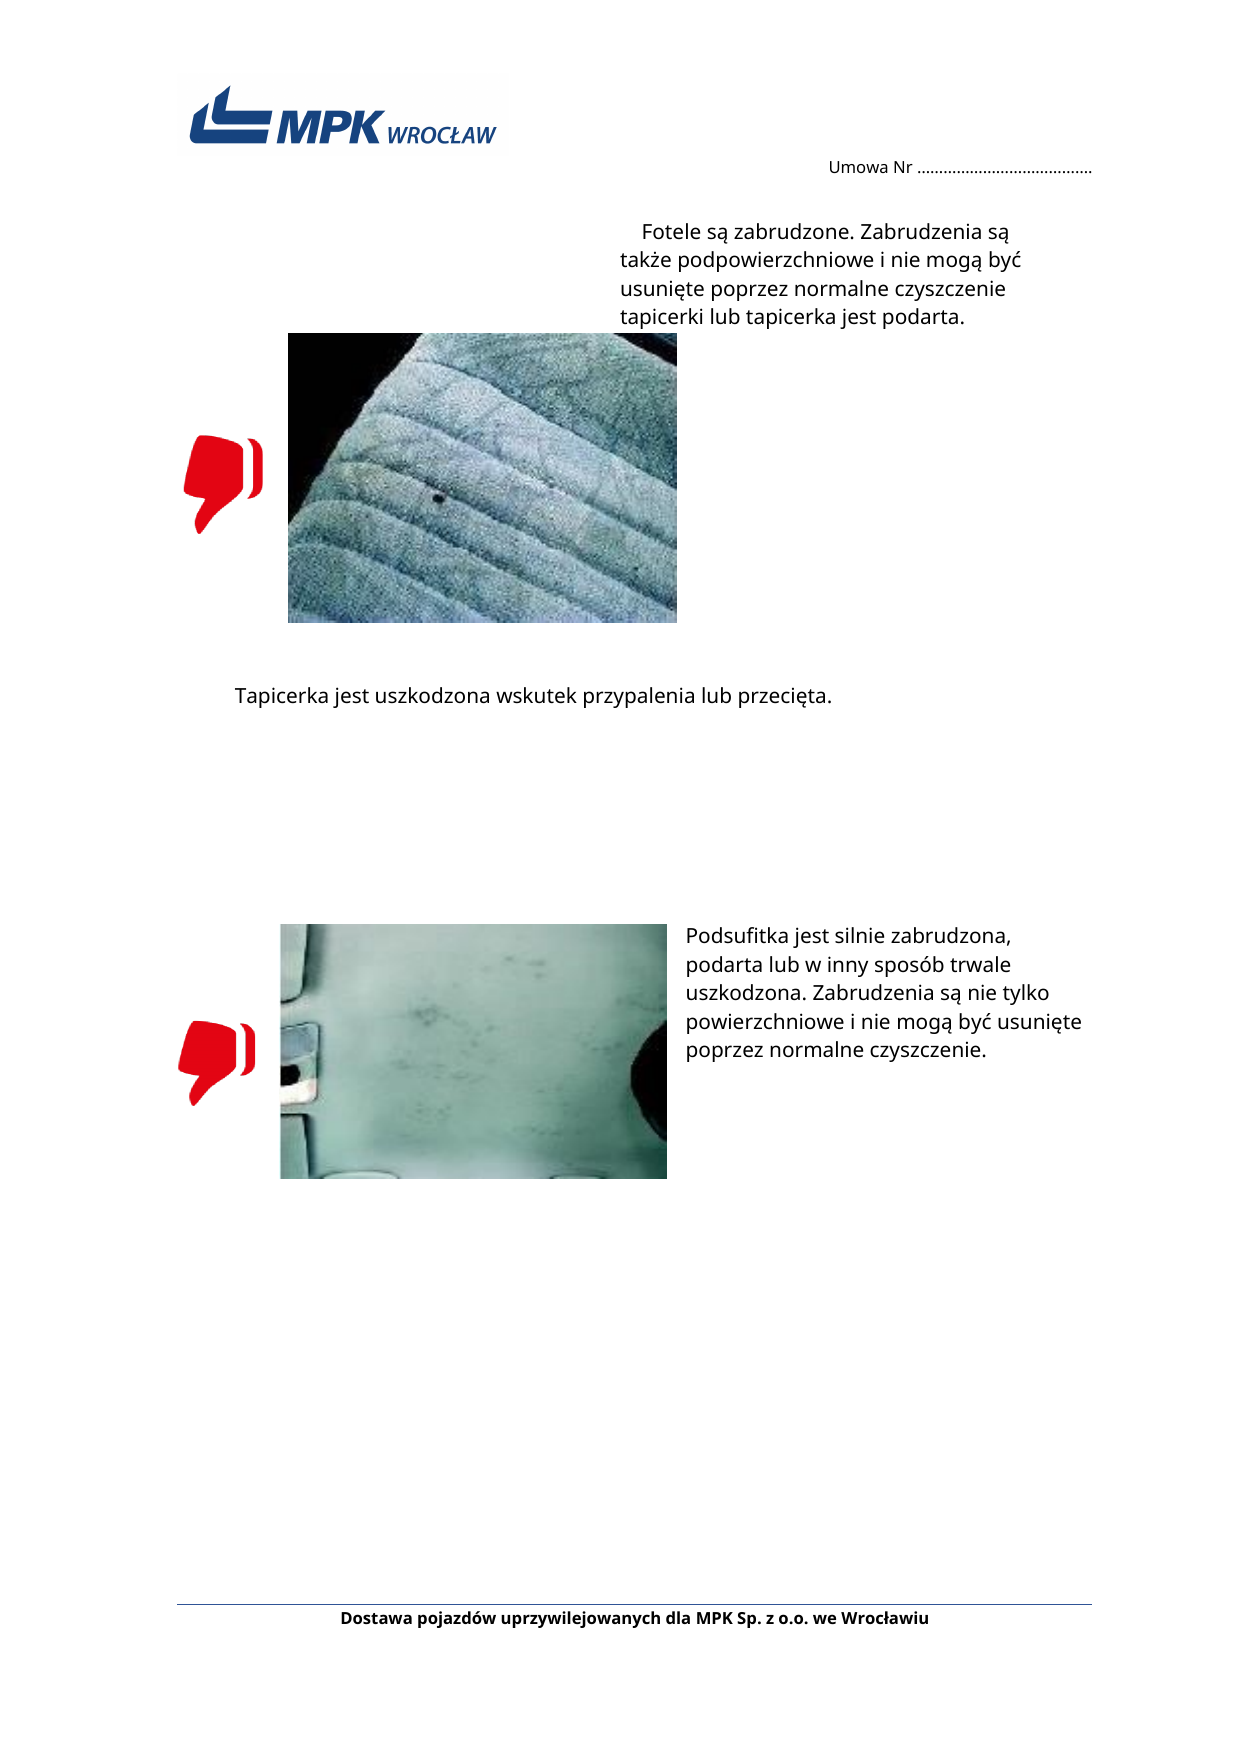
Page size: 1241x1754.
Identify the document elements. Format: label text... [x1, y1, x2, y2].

text Tapicerka jest uszkodzona wskutek przypalenia lub przecięta. [234, 682, 1031, 710]
text Podsufitka jest silnie zabrudzona, podarta lub w inny sposób trwale uszkodzona. Zabrudzenia są nie tylko powierzchniowe i nie mogą być usunięte poprzez normalne czyszczenie. [177, 922, 1092, 1064]
picture [182, 434, 264, 534]
text Fotele są zabrudzone. Zabrudzenia są także podpowierzchniowe i nie mogą być usunięte poprzez normalne czyszczenie tapicerki lub tapicerka jest podarta. [620, 217, 1031, 331]
picture [288, 333, 677, 623]
picture [177, 73, 509, 156]
picture [177, 1020, 256, 1106]
picture [279, 924, 667, 1179]
